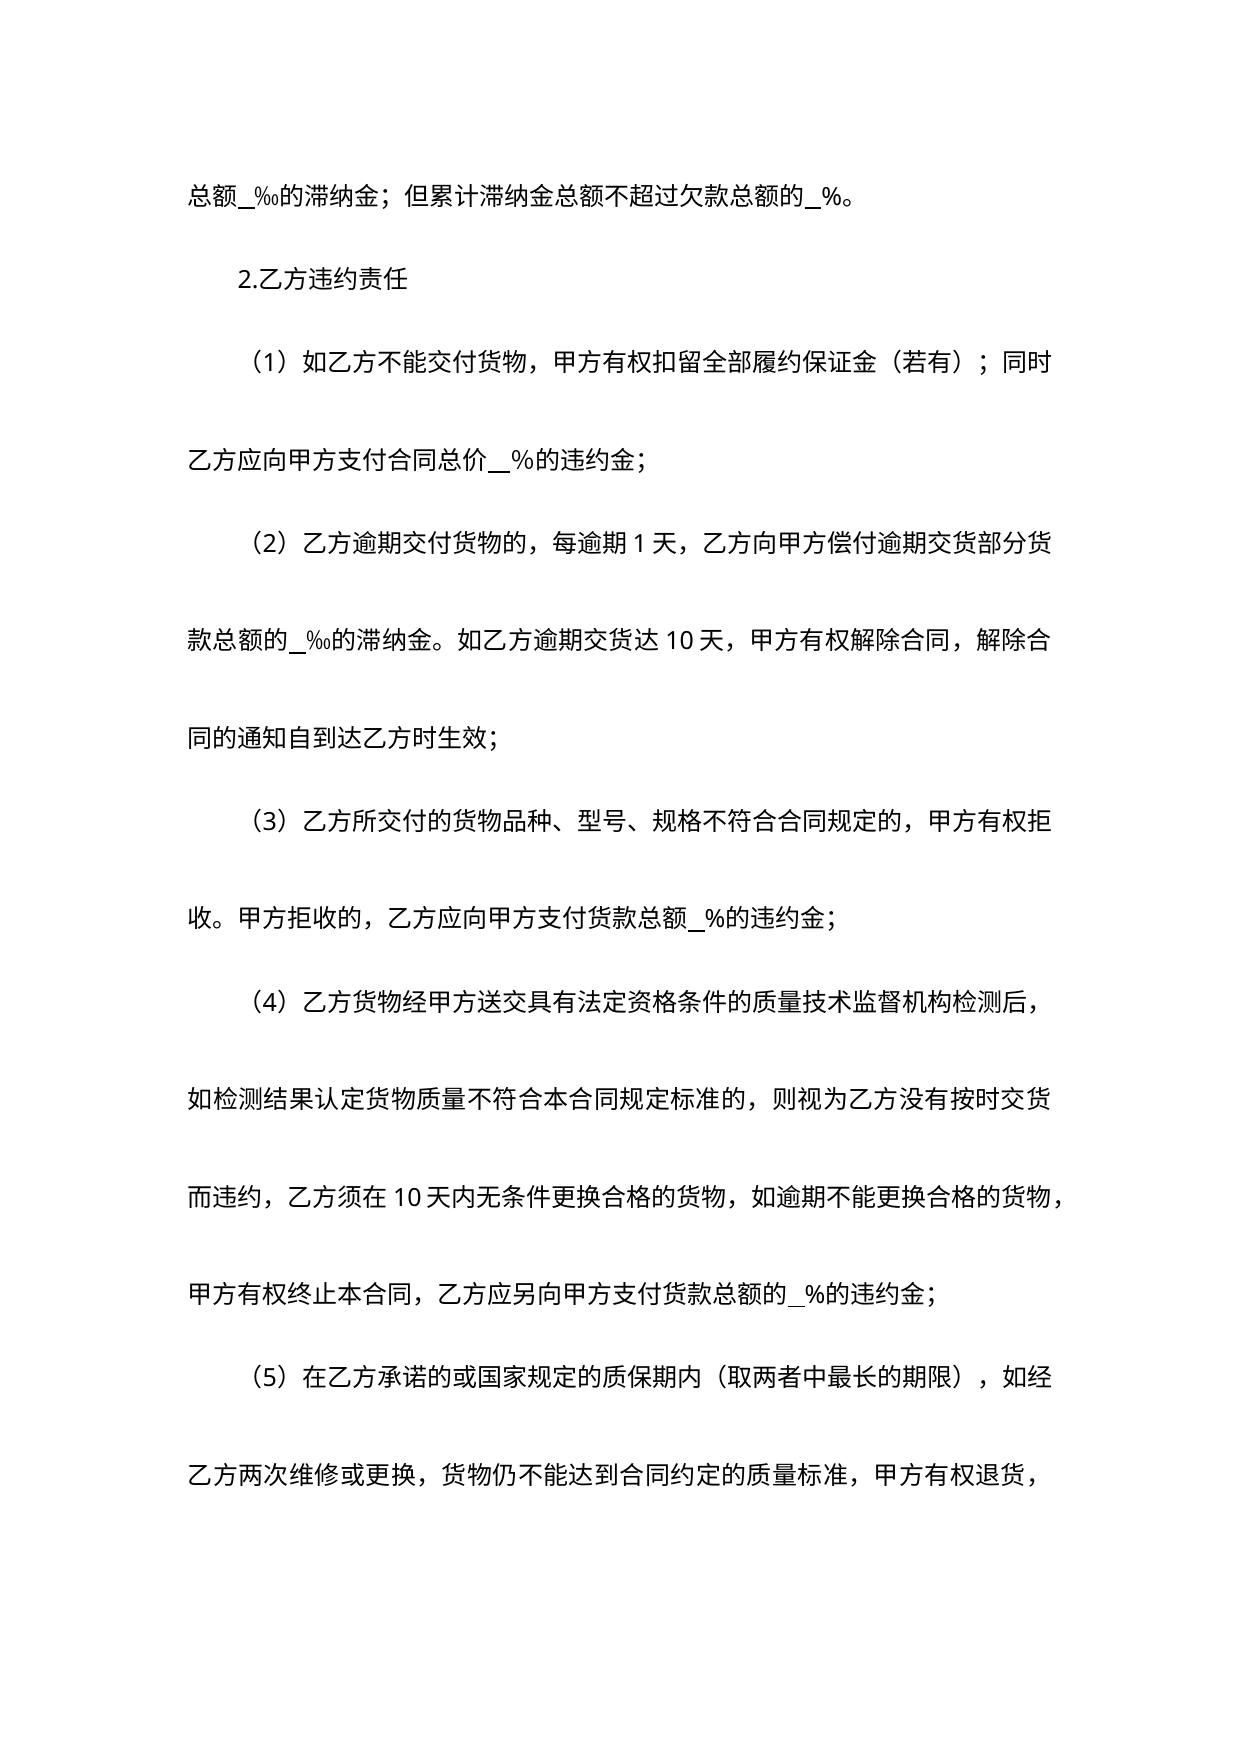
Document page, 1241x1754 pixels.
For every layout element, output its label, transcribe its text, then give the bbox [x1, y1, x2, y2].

list （1）如乙方不能交付货物，甲方有权扣留全部履约保证金（若有）；同时乙方应向甲方支付合同总价 ％的违约金； [187, 328, 1053, 491]
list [187, 162, 1053, 227]
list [187, 1343, 1053, 1506]
list 2.乙方违约责任 [187, 245, 1053, 310]
list （2）乙方逾期交付货物的，每逾期1天，乙方向甲方偿付逾期交货部分货款总额的 ‰的滞纳金。如乙方逾期交货达10天，甲方有权解除合同，解除合同的通知自到达乙方时生效； [187, 509, 1053, 769]
list （4）乙方货物经甲方送交具有法定资格条件的质量技术监督机构检测后，如检测结果认定货物质量不符合本合同规定标准的，则视为乙方没有按时交货而违约，乙方须在10天内无条件更换合格的货物，如逾期不能更换合格的货物，甲方有权终止本合同，乙方应另向甲方支付货款总额的 %的违约金； [187, 968, 1053, 1325]
list （3）乙方所交付的货物品种、型号、规格不符合合同规定的，甲方有权拒收。甲方拒收的，乙方应向甲方支付货款总额 %的违约金； [187, 787, 1053, 949]
